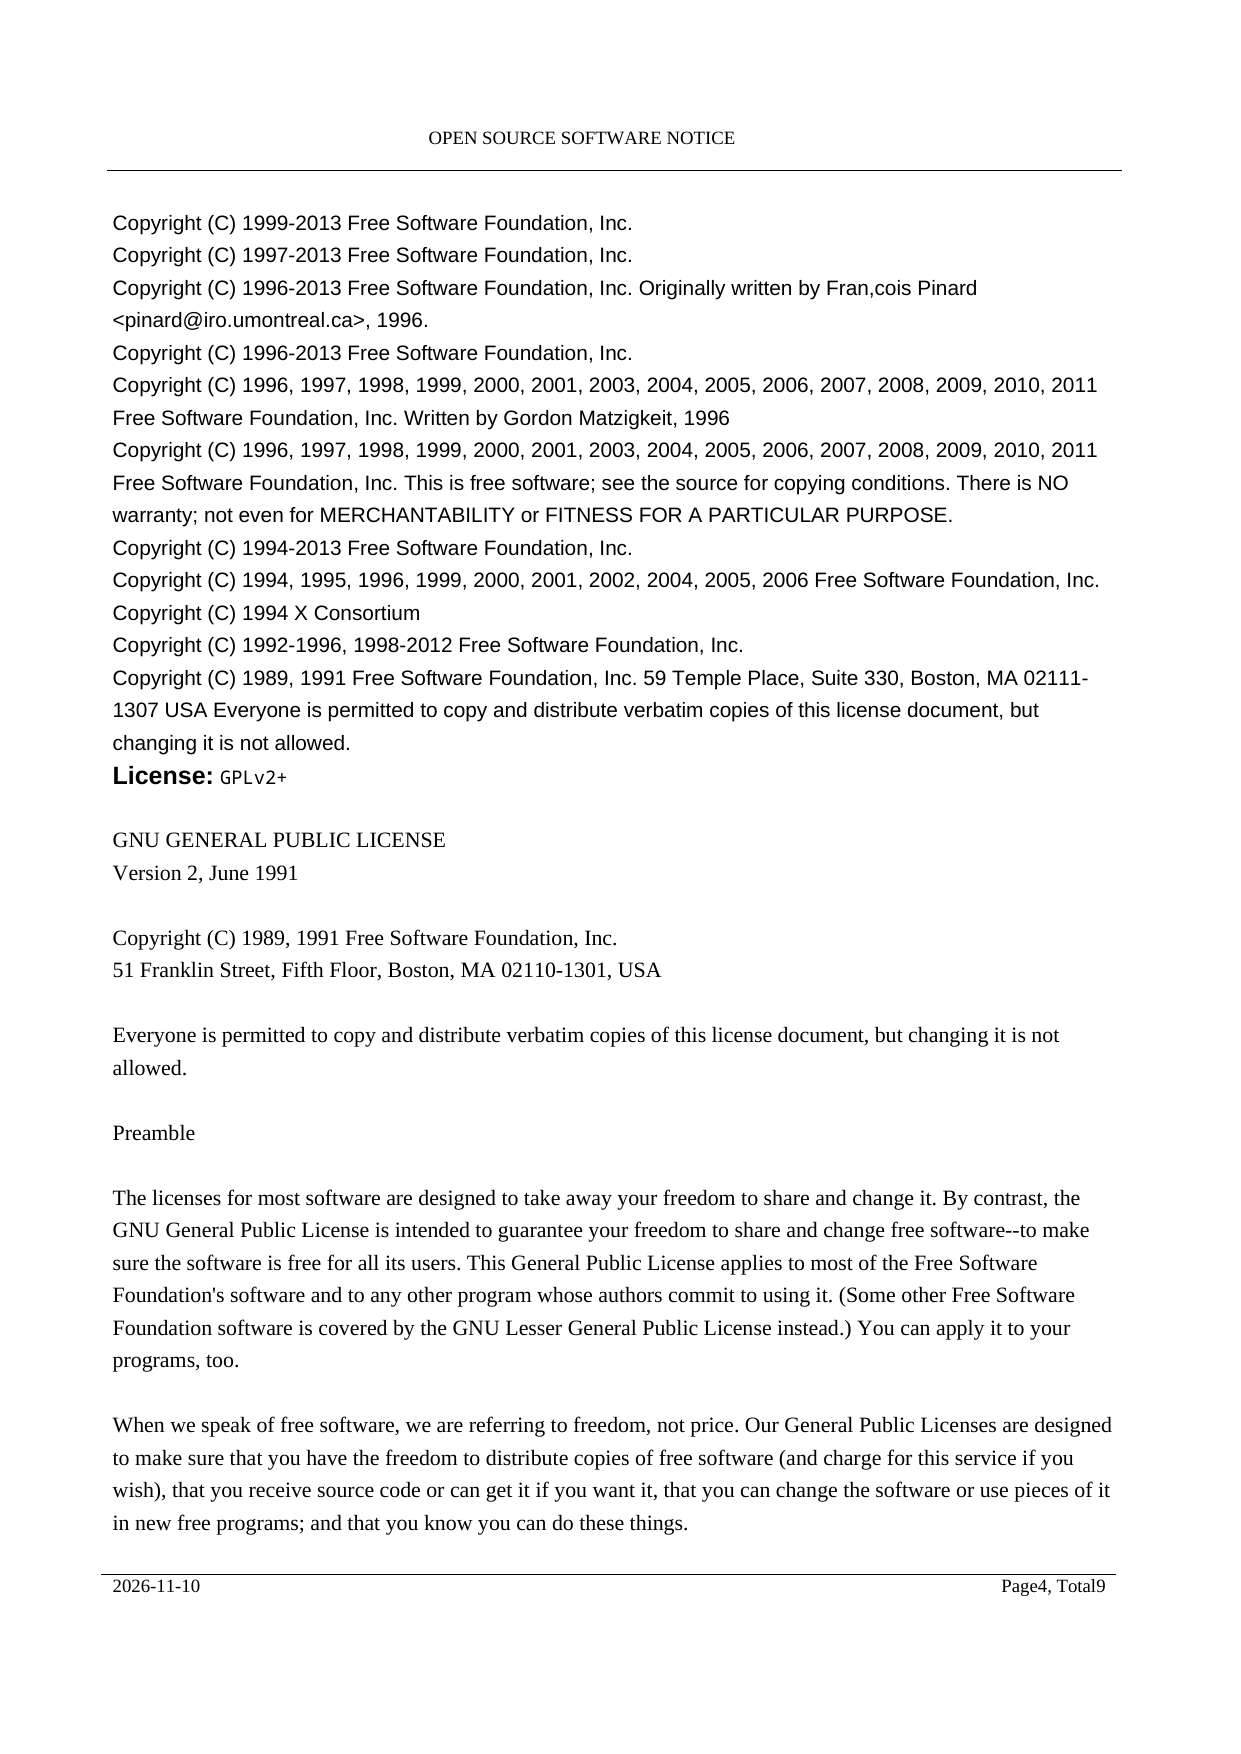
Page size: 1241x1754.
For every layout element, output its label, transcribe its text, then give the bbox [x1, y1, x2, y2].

text Copyright (C) 1996, 1997, 1998, 1999, 2000, 2001, 2003, 2004, 2005, 2006, 2007, 2008, 2009, 2010, 2011 Free Software Foundation, Inc. This is free software; see the source for copying conditions. There is NO warranty; not even for MERCHANTABILITY or FITNESS FOR A PARTICULAR PURPOSE. [112, 434, 1128, 531]
text Copyright (C) 1996-2013 Free Software Foundation, Inc. Originally written by Fran,cois Pinard <pinard@iro.umontreal.ca>, 1996. [112, 271, 1128, 336]
text Copyright (C) 1994, 1995, 1996, 1999, 2000, 2001, 2002, 2004, 2005, 2006 Free Software Foundation, Inc. [112, 564, 1128, 596]
text Copyright (C) 1997-2013 Free Software Foundation, Inc. [112, 239, 1128, 271]
text Copyright (C) 1994-2013 Free Software Foundation, Inc. [112, 531, 1128, 564]
text Copyright (C) 1996, 1997, 1998, 1999, 2000, 2001, 2003, 2004, 2005, 2006, 2007, 2008, 2009, 2010, 2011 Free Software Foundation, Inc. Written by Gordon Matzigkeit, 1996 [112, 369, 1128, 434]
text Copyright (C) 1996-2013 Free Software Foundation, Inc. [112, 336, 1128, 369]
text Copyright (C) 1994 X Consortium [112, 596, 1128, 629]
text Copyright (C) 1989, 1991 Free Software Foundation, Inc. 59 Temple Place, Suite 330, Boston, MA 02111-1307 USA Everyone is permitted to copy and distribute verbatim copies of this license document, but changing it is not allowed. [112, 661, 1128, 759]
text Copyright (C) 1999-2013 Free Software Foundation, Inc. [112, 206, 1128, 239]
text Copyright (C) 1992-1996, 1998-2012 Free Software Foundation, Inc. [112, 629, 1128, 661]
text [112, 759, 1128, 1539]
